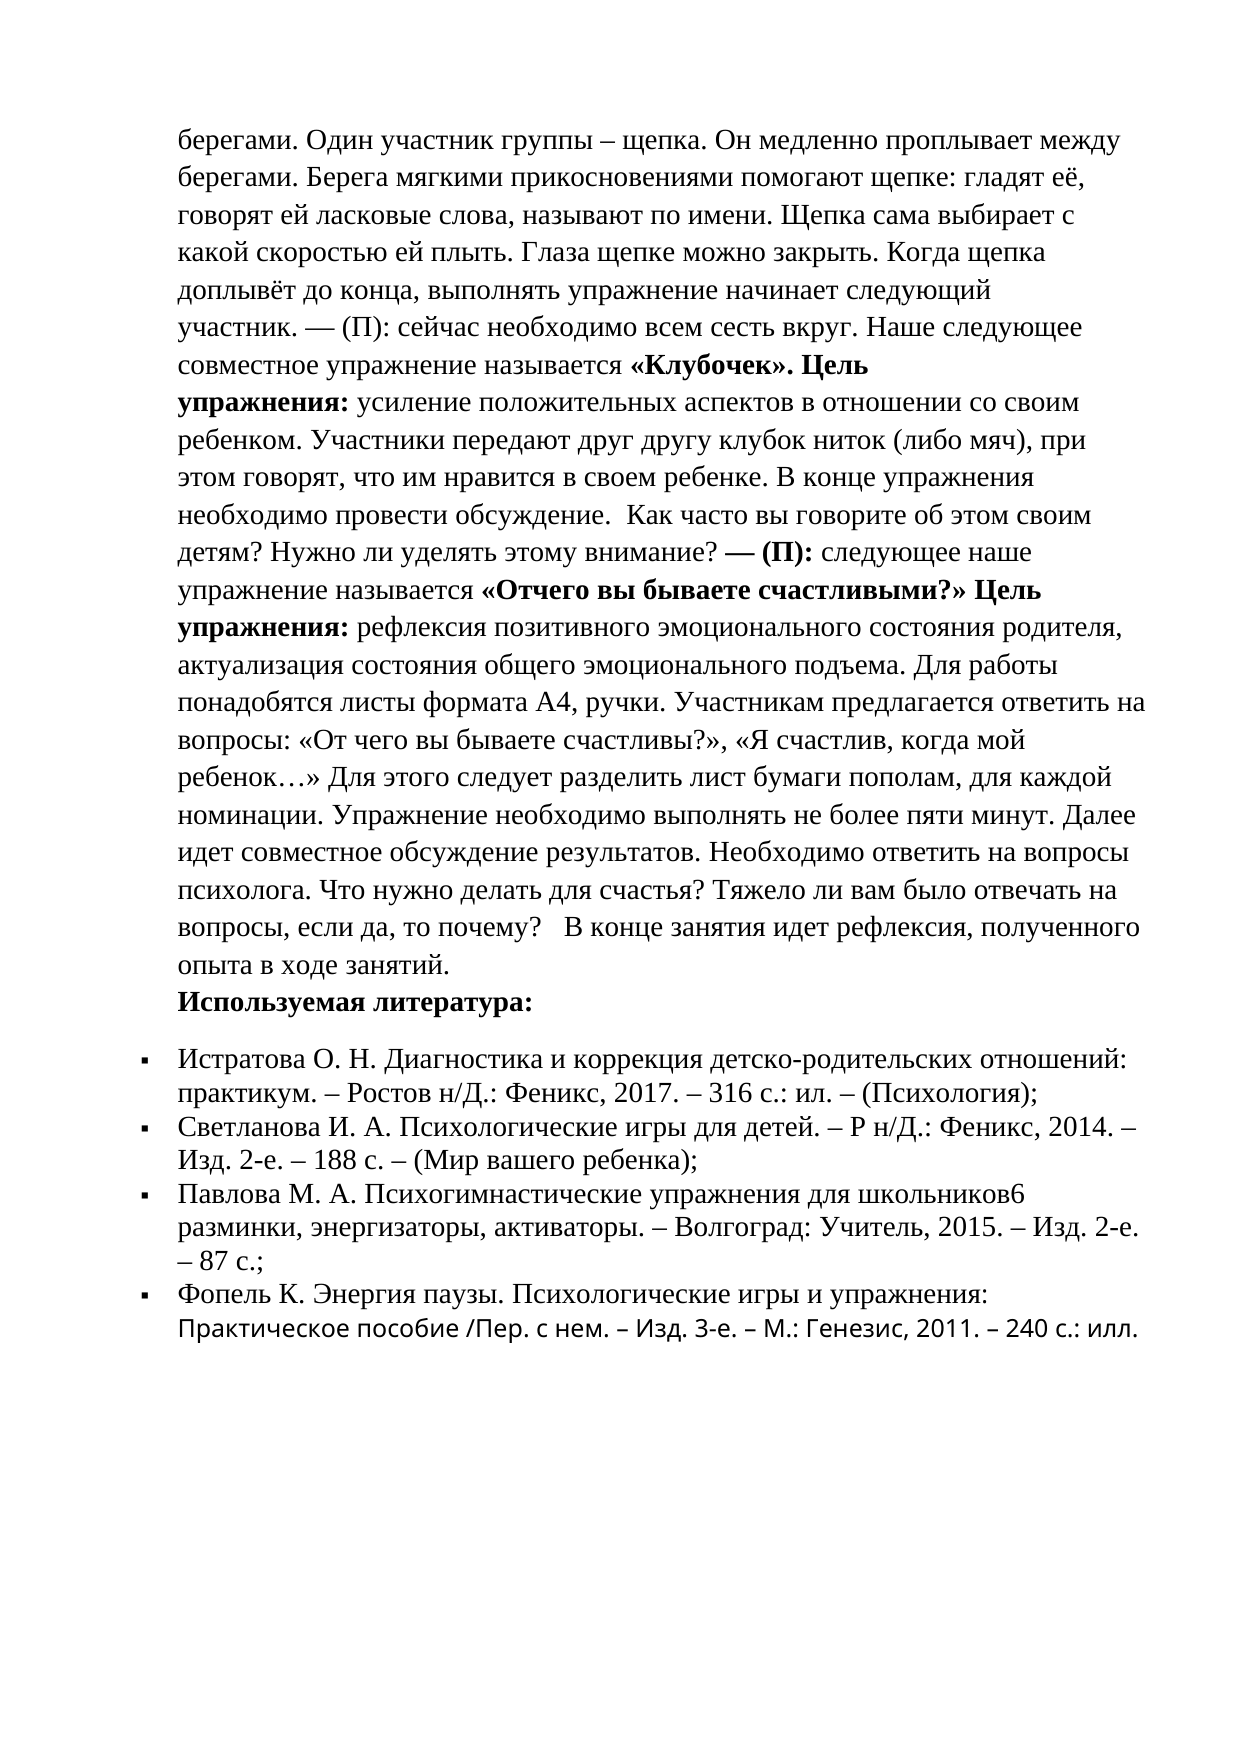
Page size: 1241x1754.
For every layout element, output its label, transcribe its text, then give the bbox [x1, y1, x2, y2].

list Фопель К. Энергия паузы. Психологические игры и упражнения: Практическое пособие /Пер. с нем. – Изд. 3-е. – М.: Генезис, 2011. – 240 с.: илл. [140, 1276, 1152, 1345]
list Истратова О. Н. Диагностика и коррекция детско-родительских отношений: практикум. – Ростов н/Д.: Феникс, 2017. – 316 с.: ил. – (Психология); [140, 1042, 1152, 1109]
list Светланова И. А. Психологические игры для детей. – Р н/Д.: Феникс, 2014. – Изд. 2-е. – 188 с. – (Мир вашего ребенка); [140, 1109, 1152, 1176]
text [177, 118, 1152, 981]
text Используемая литература: [177, 981, 1152, 1018]
list Павлова М. А. Психогимнастические упражнения для школьников6 разминки, энергизаторы, активаторы. – Волгоград: Учитель, 2015. – Изд. 2-е. – 87 с.; [140, 1176, 1152, 1276]
